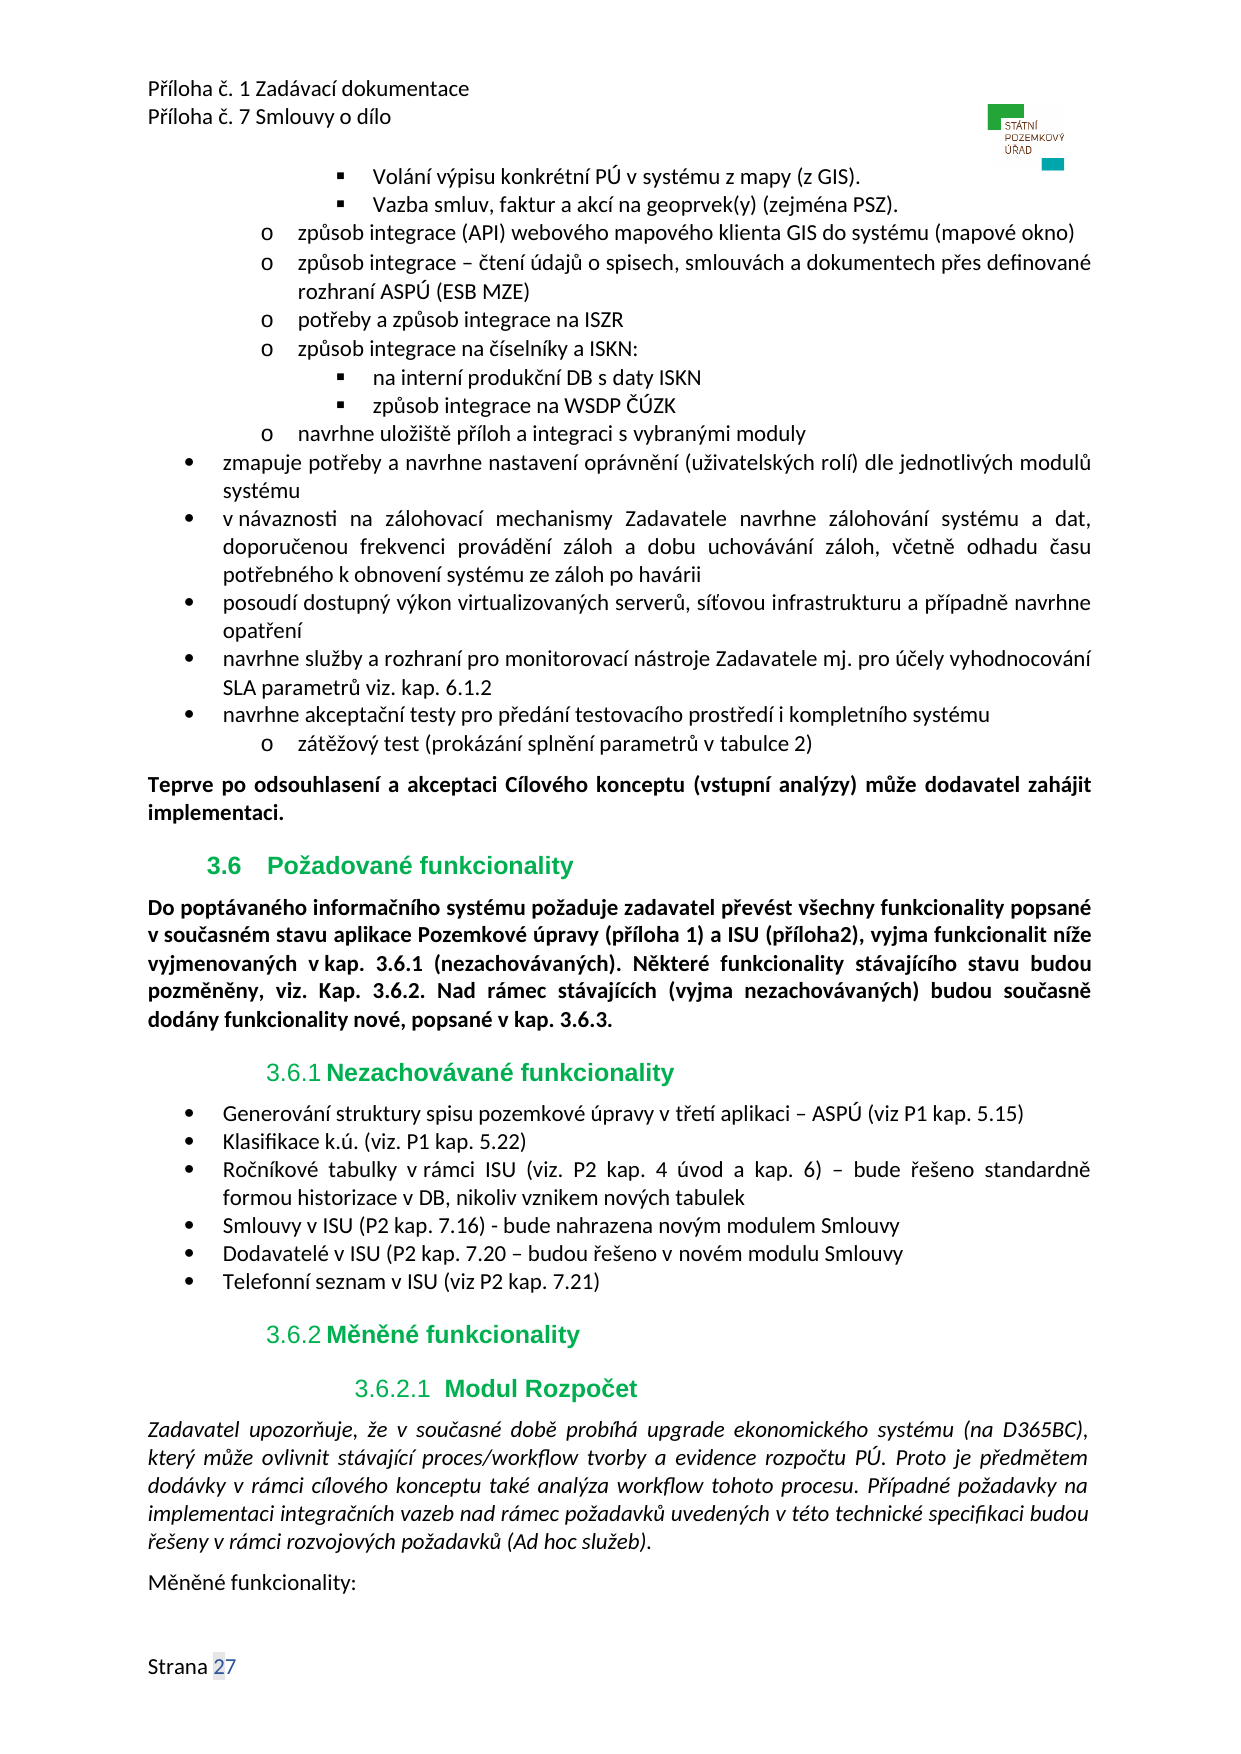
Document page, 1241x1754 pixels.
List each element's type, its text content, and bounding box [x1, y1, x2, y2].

list zmapuje potřeby a navrhne nastavení oprávnění (uživatelských rolí) dle jednotlivých modulů systému [185, 448, 1093, 504]
list zátěžový test (prokázání splnění parametrů v tabulce 2) [260, 729, 1093, 758]
list způsob integrace na WSDP ČÚZK [335, 391, 1093, 419]
picture [987, 103, 1065, 162]
text Ročníkové tabulky v rámci ISU (viz. P2 kap. 4 úvod a kap. 6) – bude řešeno standardně formou historizace v DB, nikoliv vznikem nových tabulek [185, 1155, 1093, 1211]
text Teprve po odsouhlasení a akceptaci Cílového konceptu (vstupní analýzy) může dodavatel zahájit implementaci. [148, 770, 1093, 826]
list způsob integrace na číselníky a ISKN: [260, 334, 1093, 363]
subtitle Požadované funkcionality [207, 851, 1093, 880]
list na interní produkční DB s daty ISKN [335, 363, 1093, 391]
text Generování struktury spisu pozemkové úpravy v třetí aplikaci – ASPÚ (viz P1 kap. 5.15) [185, 1099, 1093, 1127]
list způsob integrace (API) webového mapového klienta GIS do systému (mapové okno) [260, 218, 1093, 248]
list navrhne služby a rozhraní pro monitorovací nástroje Zadavatele mj. pro účely vyhodnocování SLA parametrů viz. kap. 6.1.2 [185, 644, 1093, 701]
text Smlouvy v ISU (P2 kap. 7.16) - bude nahrazena novým modulem Smlouvy [185, 1211, 1093, 1239]
subtitle Nezachovávané funkcionality [266, 1058, 1093, 1086]
list navrhne uložiště příloh a integraci s vybranými moduly [260, 419, 1093, 448]
text Telefonní seznam v ISU (viz P2 kap. 7.21) [185, 1267, 1093, 1295]
text Do poptávaného informačního systému požaduje zadavatel převést všechny funkcionality popsané v současném stavu aplikace Pozemkové úpravy (příloha 1) a ISU (příloha2), vyjma funkcionalit níže vyjmenovaných v kap. 3.6.1 (nezachovávaných). Některé funkcionality stávajícího stavu budou pozměněny, viz. Kap. 3.6.2. Nad rámec stávajících (vyjma nezachovávaných) budou současně dodány funkcionality nové, popsané v kap. 3.6.3. [148, 893, 1093, 1033]
text Dodavatelé v ISU (P2 kap. 7.20 – budou řešeno v novém modulu Smlouvy [185, 1239, 1093, 1267]
text Měněné funkcionality: [148, 1568, 1093, 1596]
list posoudí dostupný výkon virtualizovaných serverů, síťovou infrastrukturu a případně navrhne opatření [185, 588, 1093, 644]
list potřeby a způsob integrace na ISZR [260, 305, 1093, 334]
list v návaznosti na zálohovací mechanismy Zadavatele navrhne zálohování systému a dat, doporučenou frekvenci provádění záloh a dobu uchovávání záloh, včetně odhadu času potřebného k obnovení systému ze záloh po havárii [185, 504, 1093, 588]
text Zadavatel upozorňuje, že v současné době probíhá upgrade ekonomického systému (na D365BC), který může ovlivnit stávající proces/workflow tvorby a evidence rozpočtu PÚ. Proto je předmětem dodávky v rámci cílového konceptu také analýza workflow tohoto procesu. Případné požadavky na implementaci integračních vazeb nad rámec požadavků uvedených v této technické specifikaci budou řešeny v rámci rozvojových požadavků (Ad hoc služeb). [148, 1415, 1093, 1555]
list Vazba smluv, faktur a akcí na geoprvek(y) (zejména PSZ). [335, 191, 1093, 218]
subtitle Modul Rozpočet [354, 1374, 1093, 1403]
list Volání výpisu konkrétní PÚ v systému z mapy (z GIS). [335, 162, 1093, 191]
list navrhne akceptační testy pro předání testovacího prostředí i kompletního systému [185, 701, 1093, 729]
subtitle Měněné funkcionality [266, 1320, 1093, 1349]
text Klasifikace k.ú. (viz. P1 kap. 5.22) [185, 1127, 1093, 1155]
list způsob integrace – čtení údajů o spisech, smlouvách a dokumentech přes definované rozhraní ASPÚ (ESB MZE) [260, 248, 1093, 305]
